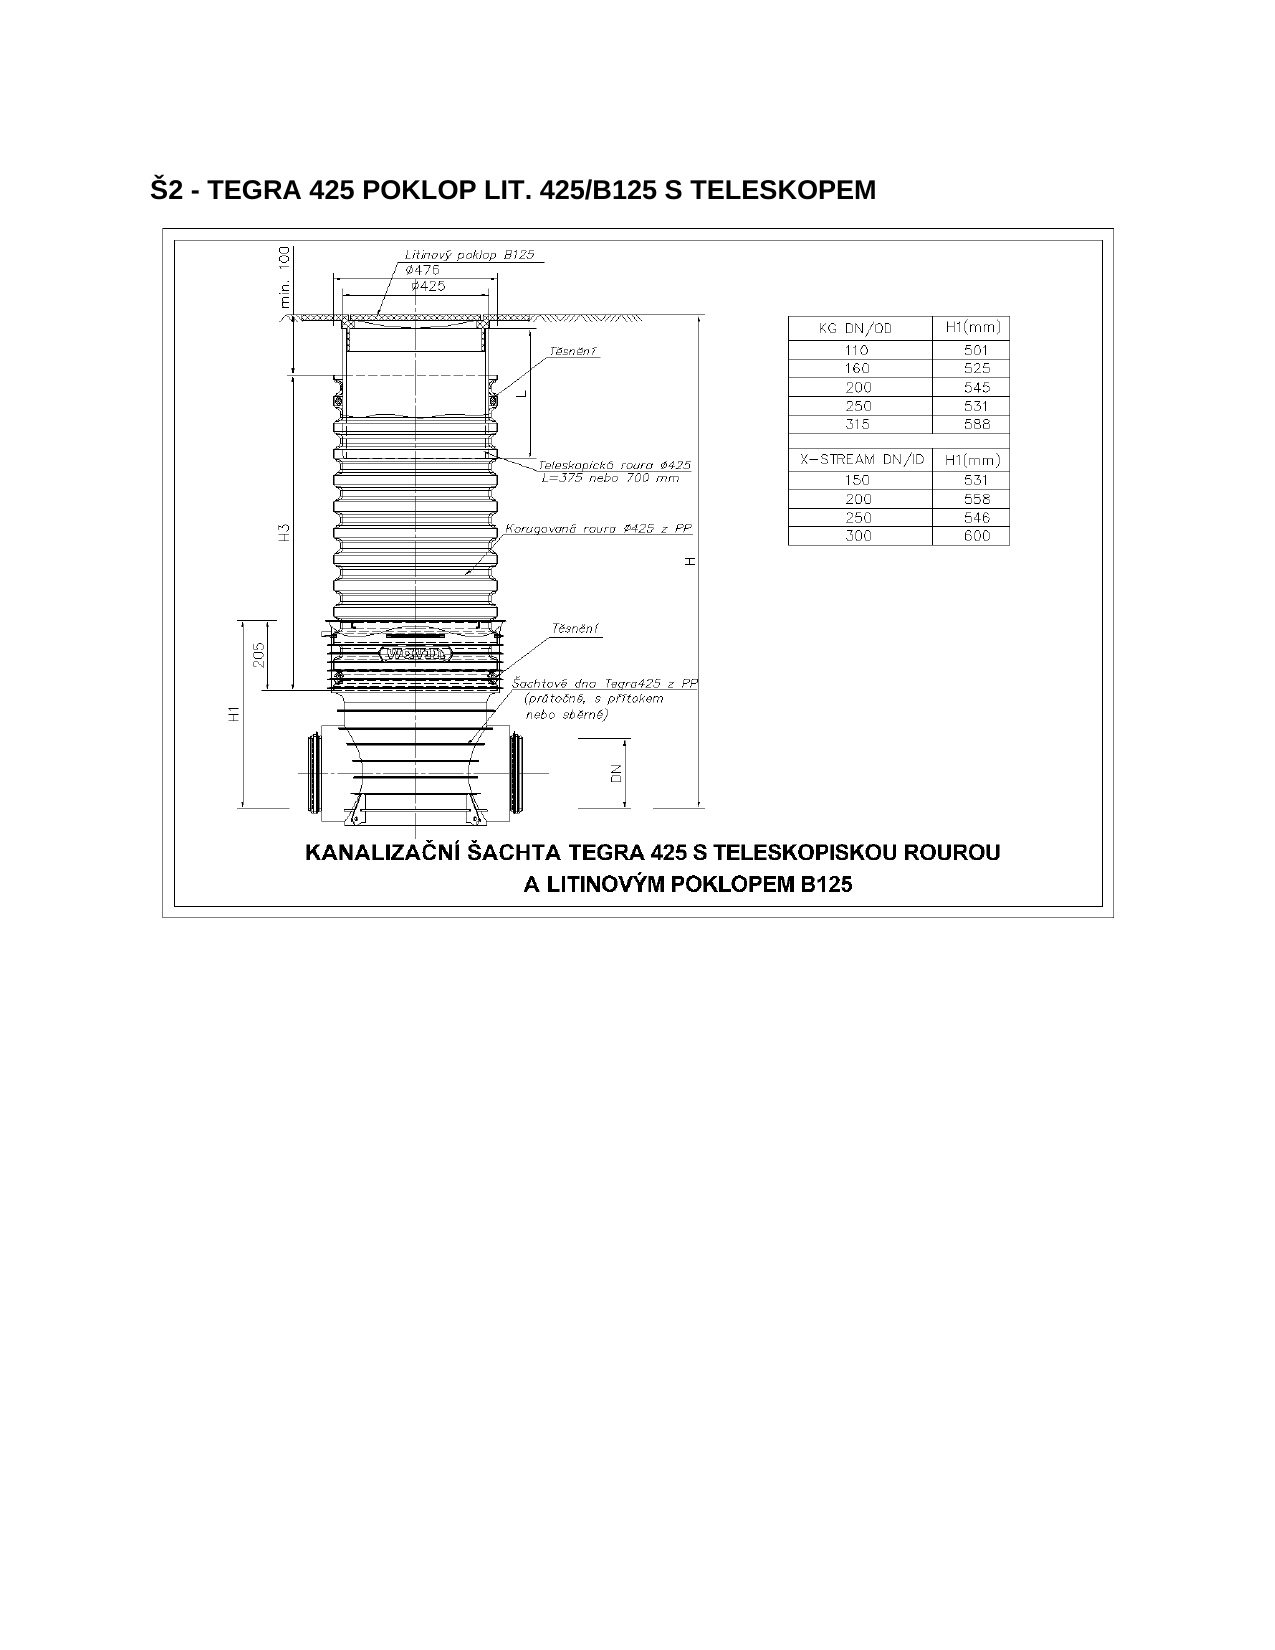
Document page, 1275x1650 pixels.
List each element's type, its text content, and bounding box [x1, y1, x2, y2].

picture [150, 228, 1125, 918]
text Š2 - TEGRA 425 POKLOP LIT. 425/B125 S TELESKOPEM [150, 174, 1125, 205]
